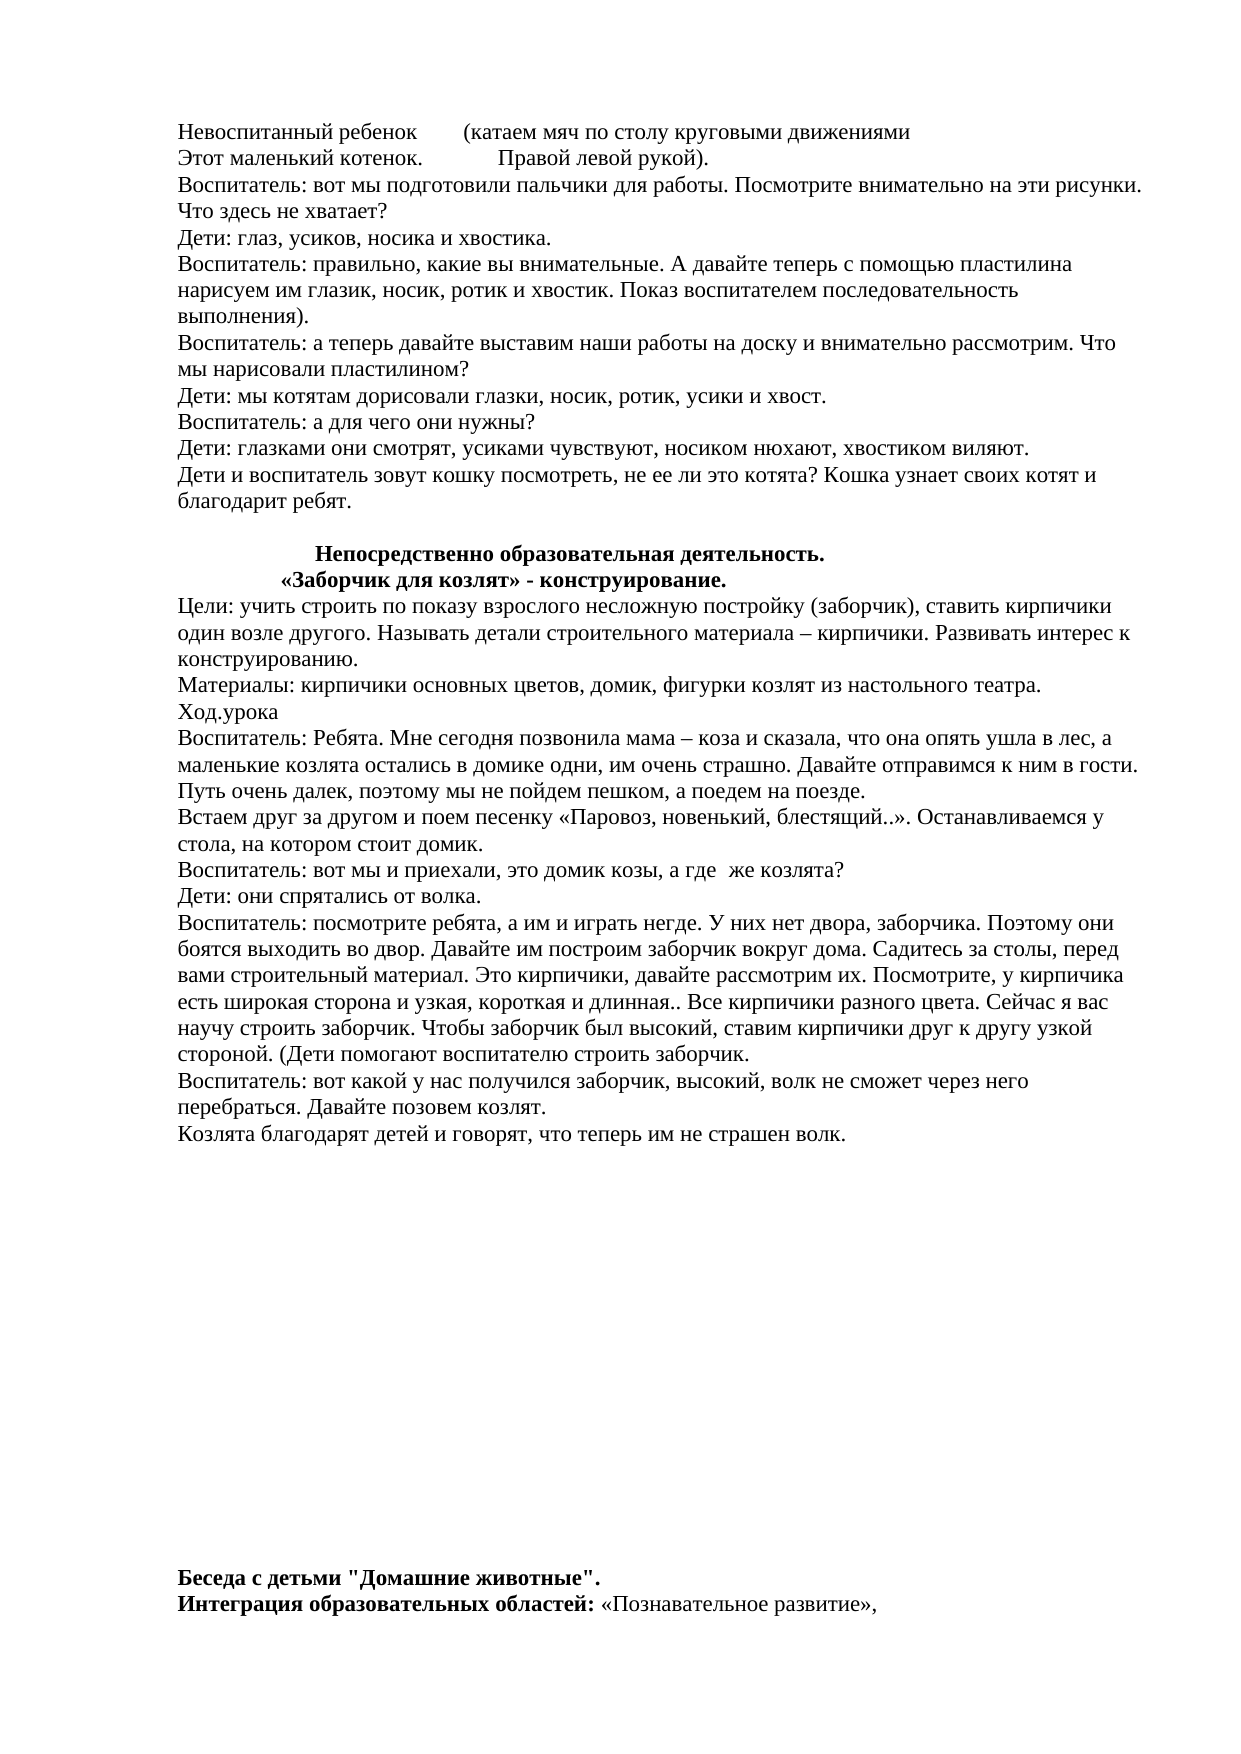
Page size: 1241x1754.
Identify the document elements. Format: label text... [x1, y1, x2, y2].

text Воспитатель: посмотрите ребята, а им и играть негде. У них нет двора, заборчика. Поэтому они боятся выходить во двор. Давайте им построим заборчик вокруг дома. Садитесь за столы, перед вами строительный материал. Это кирпичики, давайте рассмотрим их. Посмотрите, у кирпичика есть широкая сторона и узкая, короткая и длинная.. Все кирпичики разного цвета. Сейчас я вас научу строить заборчик. Чтобы заборчик был высокий, ставим кирпичики друг к другу узкой стороной. (Дети помогают воспитателю строить заборчик. [177, 909, 1152, 1067]
text Воспитатель: вот мы подготовили пальчики для работы. Посмотрите внимательно на эти рисунки. Что здесь не хватает? [177, 171, 1152, 223]
text Беседа с детьми "Домашние животные". [177, 1563, 1152, 1590]
text Козлята благодарят детей и говорят, что теперь им не страшен волк. [177, 1119, 1152, 1146]
text Дети: мы котятам дорисовали глазки, носик, ротик, усики и хвост. [177, 382, 1152, 408]
text Воспитатель: вот какой у нас получился заборчик, высокий, волк не сможет через него перебраться. Давайте позовем козлят. [177, 1067, 1152, 1119]
text Воспитатель: правильно, какие вы внимательные. А давайте теперь с помощью пластилина нарисуем им глазик, носик, ротик и хвостик. Показ воспитателем последовательность выполнения). [177, 250, 1152, 329]
text Материалы: кирпичики основных цветов, домик, фигурки козлят из настольного театра. [177, 672, 1152, 698]
text Непосредственно образовательная деятельность. [177, 540, 1152, 566]
text Воспитатель: вот мы и приехали, это домик козы, а где же козлята? [177, 856, 1152, 882]
text Этот маленький котенок. Правой левой рукой). [177, 144, 1152, 171]
text Встаем друг за другом и поем песенку «Паровоз, новенький, блестящий..». Останавливаемся у стола, на котором стоит домик. [177, 803, 1152, 856]
text Дети: глазками они смотрят, усиками чувствуют, носиком нюхают, хвостиком виляют. [177, 434, 1152, 461]
text Интеграция образовательных областей: «Познавательное развитие», [177, 1590, 1152, 1616]
text Воспитатель: а для чего они нужны? [177, 408, 1152, 434]
text «Заборчик для козлят» - конструирование. [177, 566, 1152, 592]
text Дети: они спрятались от волка. [177, 882, 1152, 909]
text Воспитатель: Ребята. Мне сегодня позвонила мама – коза и сказала, что она опять ушла в лес, а маленькие козлята остались в домике одни, им очень страшно. Давайте отправимся к ним в гости. Путь очень далек, поэтому мы не пойдем пешком, а поедем на поезде. [177, 724, 1152, 803]
text Ход.урока [177, 698, 1152, 724]
text Невоспитанный ребенок (катаем мяч по столу круговыми движениями [177, 118, 1152, 144]
text Воспитатель: а теперь давайте выставим наши работы на доску и внимательно рассмотрим. Что мы нарисовали пластилином? [177, 329, 1152, 382]
text Цели: учить строить по показу взрослого несложную постройку (заборчик), ставить кирпичики один возле другого. Называть детали строительного материала – кирпичики. Развивать интерес к конструированию. [177, 592, 1152, 672]
text Дети и воспитатель зовут кошку посмотреть, не ее ли это котята? Кошка узнает своих котят и благодарит ребят. [177, 461, 1152, 513]
text Дети: глаз, усиков, носика и хвостика. [177, 223, 1152, 250]
